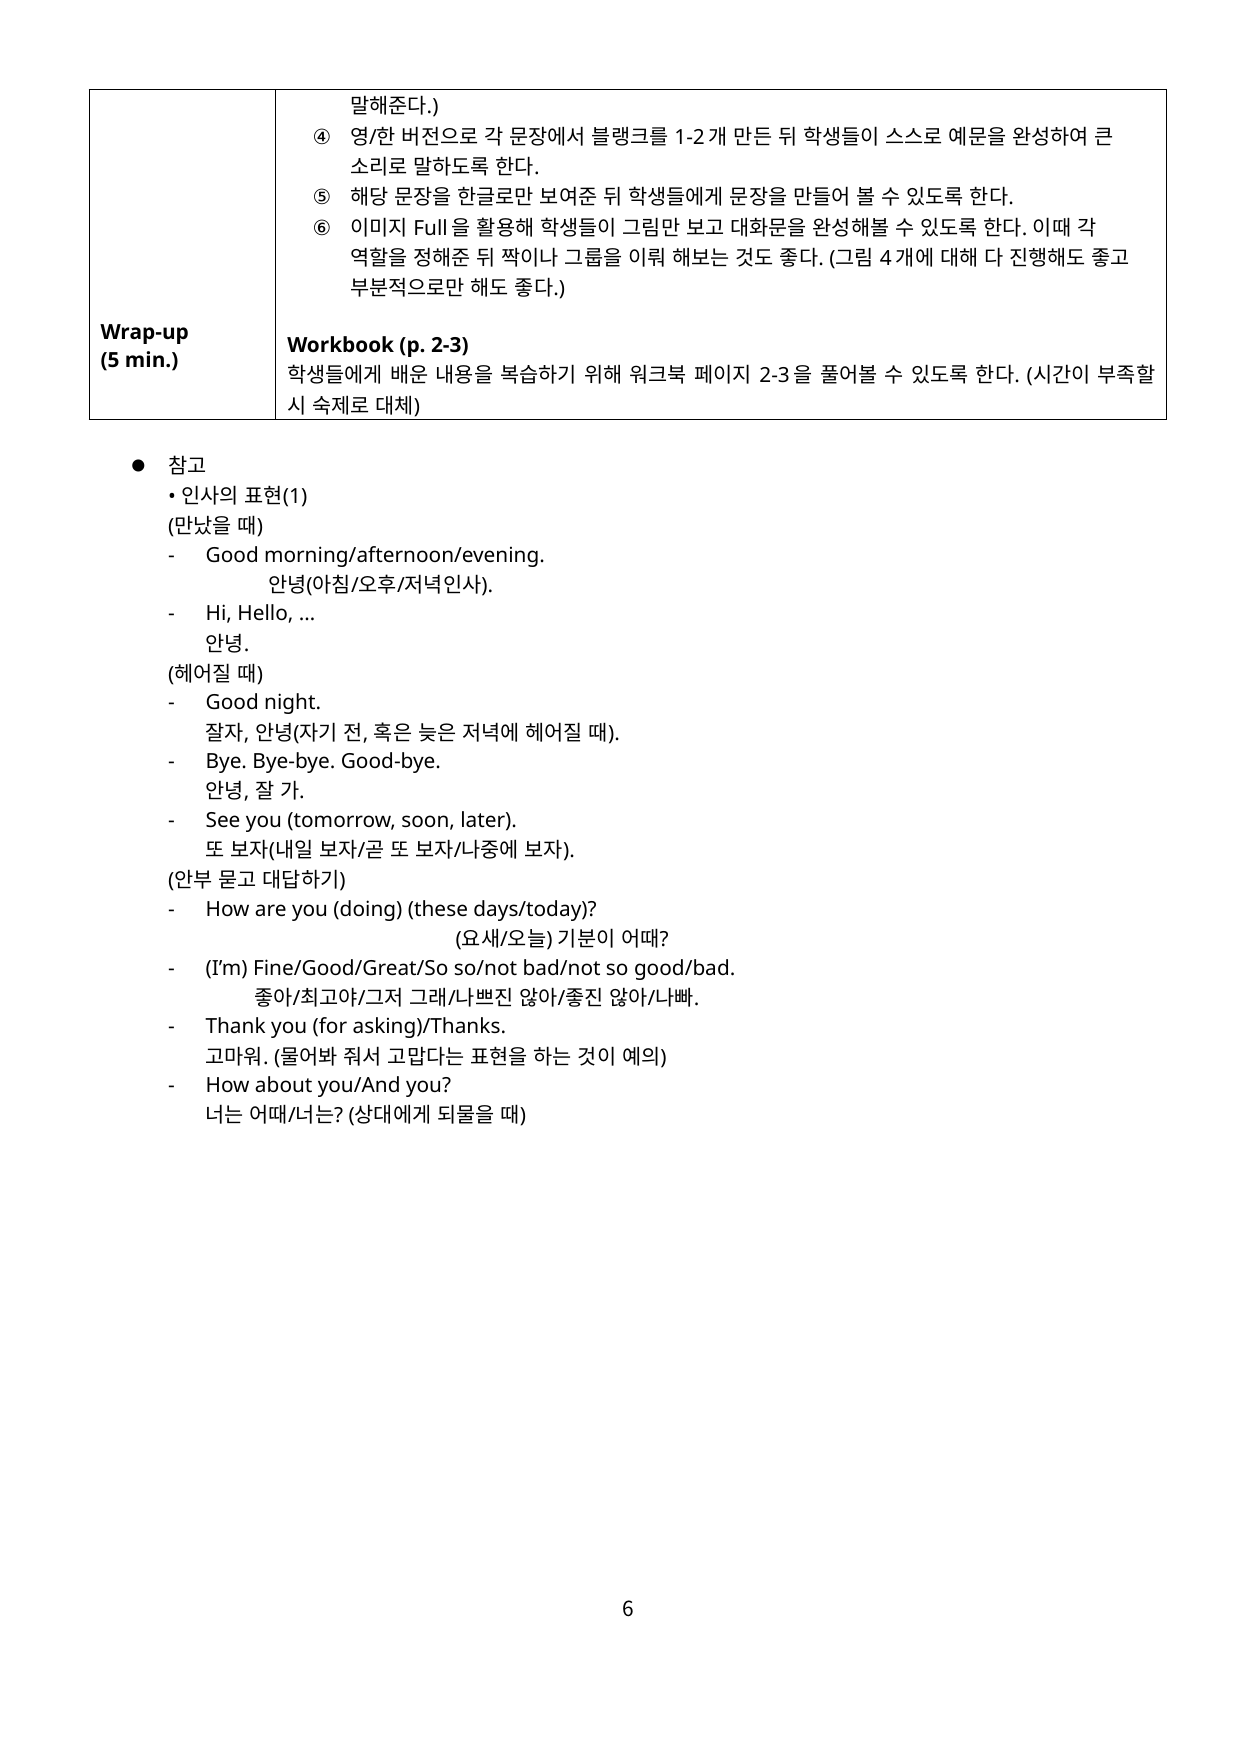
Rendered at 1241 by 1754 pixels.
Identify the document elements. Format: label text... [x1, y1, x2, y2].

list 안녕(아침/오후/저녁인사). [205, 568, 1167, 598]
list Hi, Hello, … [168, 598, 1167, 627]
list 참고 [130, 449, 1167, 479]
list 안녕, 잘 가. [205, 775, 1167, 805]
list Good night. [168, 687, 1167, 716]
list How are you (doing) (these days/today)? [168, 894, 1167, 922]
list Good morning/afternoon/evening. [168, 540, 1167, 568]
list 또 보자(내일 보자/곧 또 보자/나중에 보자). [205, 833, 1167, 864]
list 안녕. [205, 627, 1167, 657]
list (요새/오늘) 기분이 어때? [205, 922, 1167, 953]
list • 인사의 표현(1) [168, 479, 1167, 509]
list Bye. Bye-bye. Good-bye. [168, 746, 1167, 775]
list 고마워. (물어봐 줘서 고맙다는 표현을 하는 것이 예의) [205, 1040, 1167, 1070]
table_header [276, 90, 1166, 419]
list 잘자, 안녕(자기 전, 혹은 늦은 저녁에 헤어질 때). [205, 716, 1167, 746]
list (I’m) Fine/Good/Great/So so/not bad/not so good/bad. [168, 953, 1167, 981]
list Thank you (for asking)/Thanks. [168, 1012, 1167, 1040]
list How about you/And you? [168, 1070, 1167, 1099]
text (안부 묻고 대답하기) [168, 864, 1167, 894]
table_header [90, 90, 275, 419]
list 너는 어때/너는? (상대에게 되물을 때) [205, 1099, 1167, 1129]
list (만났을 때) [168, 509, 1167, 540]
list See you (tomorrow, soon, later). [168, 805, 1167, 833]
list 좋아/최고야/그저 그래/나쁘진 않아/좋진 않아/나빠. [205, 981, 1167, 1012]
text (헤어질 때) [168, 657, 1167, 687]
